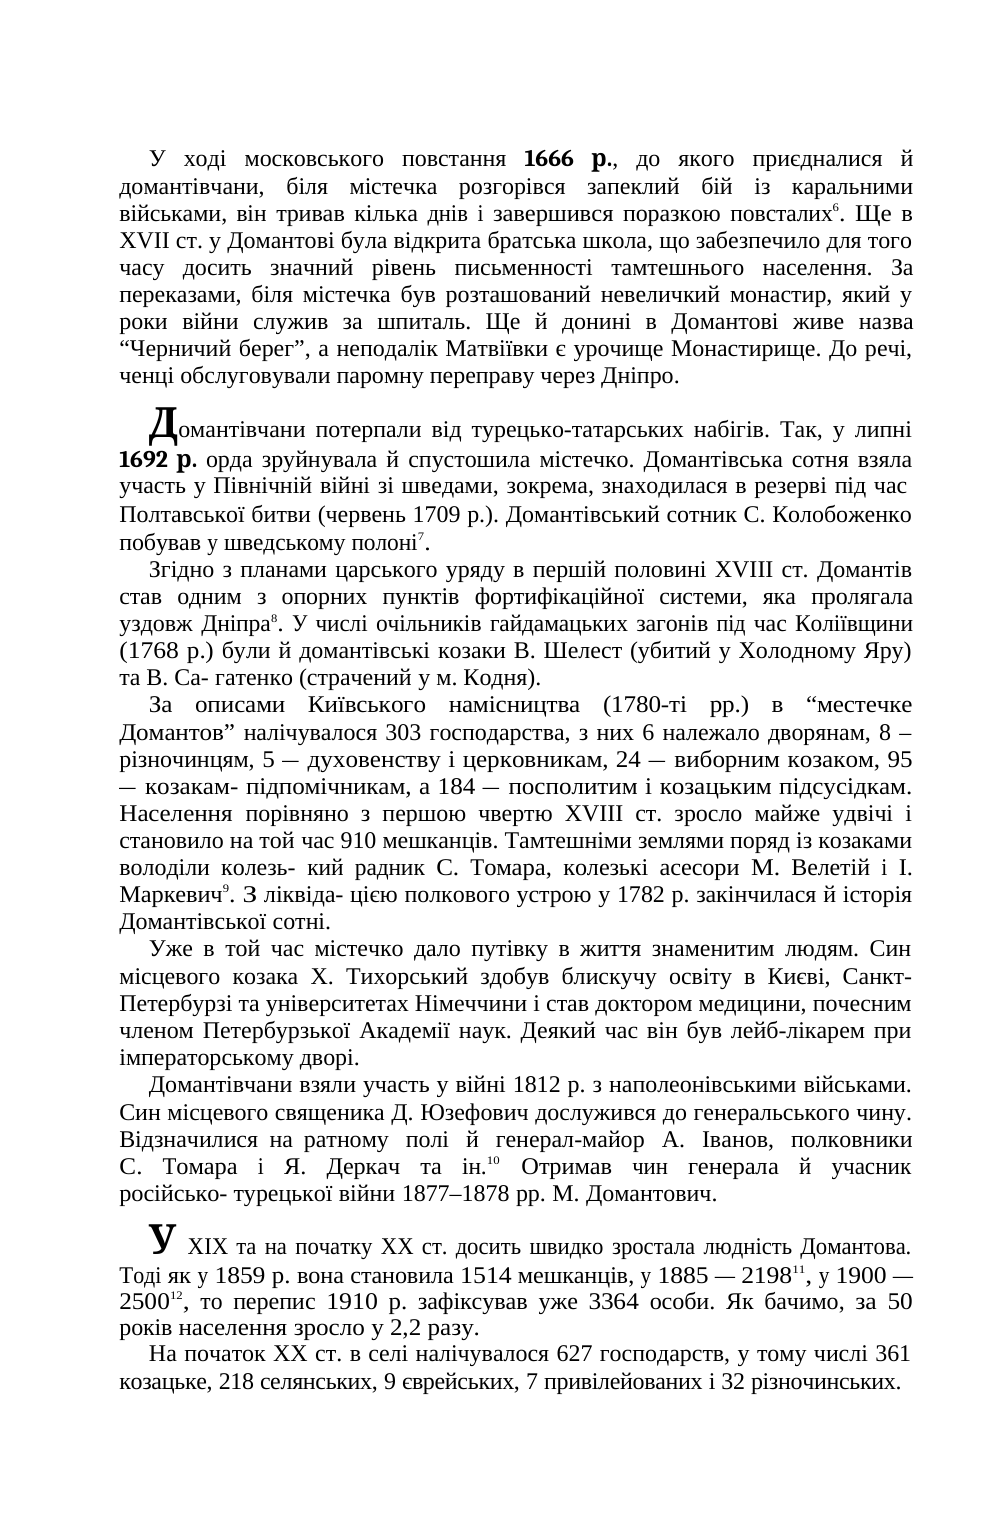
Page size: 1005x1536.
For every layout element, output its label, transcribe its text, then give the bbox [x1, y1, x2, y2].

text Полтавської битви (червень 1709 р.). Домантівський сотник С. Колобоженко побував у шведському полоні7. [119, 500, 913, 556]
text Згідно з планами царського уряду в першій половині XVIII ст. Домантів став одним з опорних пунктів фортифікаційної системи, яка пролягала уздовж Дніпра8. У числі очільників гайдамацьких загонів під час Коліївщини (1768 р.) були й домантівські козаки В. Шелест (убитий у Холодному Яру) та В. Са- гатенко (страчений у м. Кодня). [119, 556, 913, 691]
text За описами Київського намісництва (1780-ті рр.) в “местечке Домантов” налічувалося 303 господарства, з них 6 належало дворянам, 8 – різночинцям, 5 – духовенству і церковникам, 24 – виборним козаком, 95 – козакам- підпомічникам, а 184 – посполитим і козацьким підсусідкам. Населення порівняно з першою чвертю XVIII ст. зросло майже удвічі і становило на той час 910 мешканців. Тамтешніми землями поряд із козаками володіли колезь- кий радник С. Томара, колезькі асесори М. Велетій і І. Маркевич9. З ліквіда- цією полкового устрою у 1782 р. закінчилася й історія Домантівської сотні. [119, 691, 913, 935]
text Уже в той час містечко дало путівку в життя знаменитим людям. Син місцевого козака Х. Тихорський здобув блискучу освіту в Києві, Санкт- Петербурзі та університетах Німеччини і став доктором медицини, почесним членом Петербурзької Академії наук. Деякий час він був лейб-лікарем при імператорському дворі. [119, 935, 913, 1071]
text Домантівчани взяли участь у війні 1812 р. з наполеонівськими військами. Син місцевого священика Д. Юзефович дослужився до генеральського чину. Відзначилися на ратному полі й генерал-майор А. Іванов, полковники С. Томара і Я. Деркач та ін.10 Отримав чин генерала й учасник російсько- турецької війни 1877–1878 рр. М. Домантович. [119, 1071, 913, 1206]
text У XIX та на початку XX ст. досить швидко зростала людність Домантова. Тоді як у 1859 р. вона становила 1514 мешканців, у 1885 – 219811, у 1900 – 250012, то перепис 1910 р. зафіксував уже 3364 особи. Як бачимо, за 50 років населення зросло у 2,2 разу. [119, 1218, 913, 1340]
text У ході московського повстання 1666 р., до якого приєдналися й домантівчани, біля містечка розгорівся запеклий бій із каральними військами, він тривав кілька днів і завершився поразкою повсталих6. Ще в XVII ст. у Домантові була відкрита братська школа, що забезпечило для того часу досить значний рівень письменності тамтешнього населення. За переказами, біля містечка був розташований невеличкий монастир, який у роки війни служив за шпиталь. Ще й донині в Домантові живе назва “Черничий берег”, а неподалік Матвіївки є урочище Монастирище. До речі, ченці обслуговували паромну переправу через Дніпро. [119, 144, 913, 389]
text Домантівчани потерпали від турецько-татарських набігів. Так, у липні 1692 р. орда зруйнувала й спустошила містечко. Домантівська сотня взяла участь у Північній війні зі шведами, зокрема, знаходилася в резерві під час [119, 402, 913, 499]
text На початок XX ст. в селі налічувалося 627 господарств, у тому числі 361 козацьке, 218 селянських, 9 єврейських, 7 привілейованих і 32 різночинських. [119, 1340, 912, 1394]
